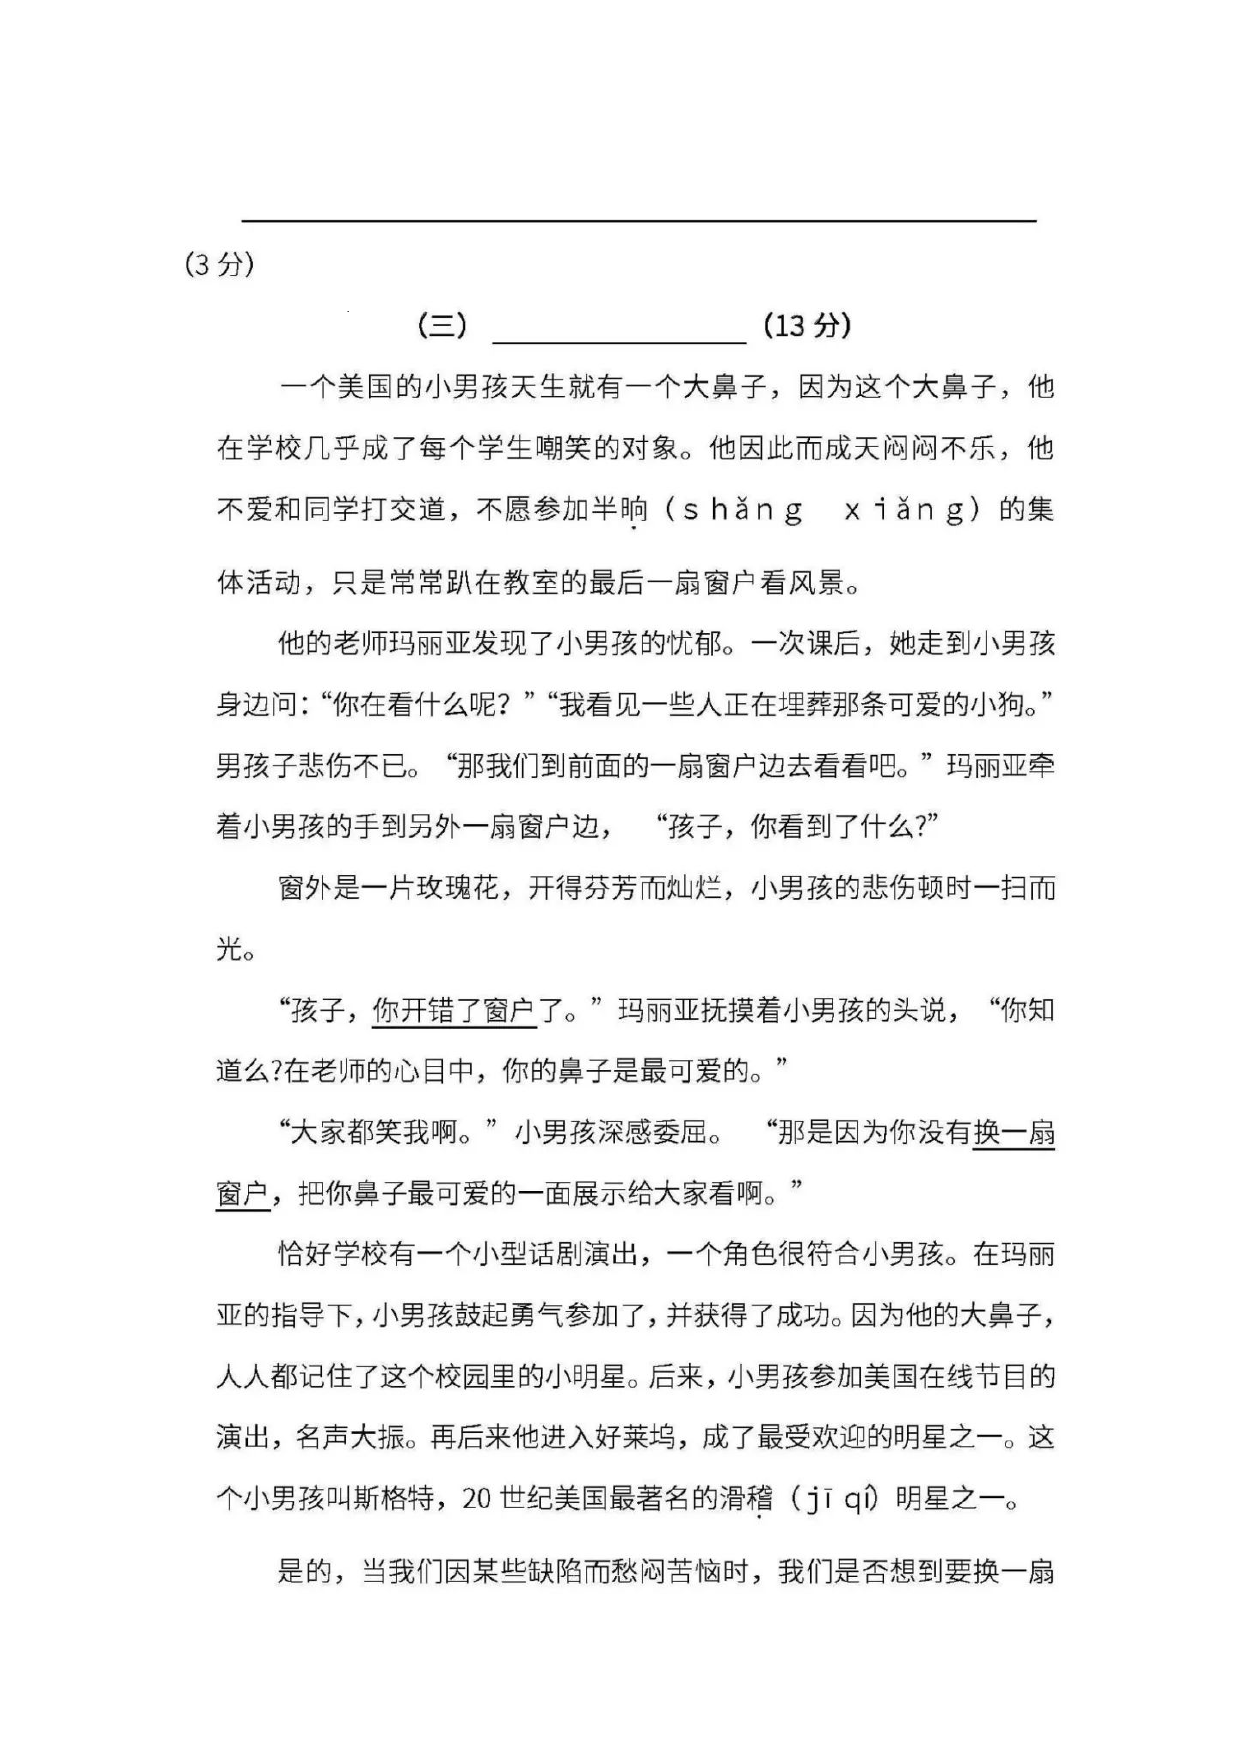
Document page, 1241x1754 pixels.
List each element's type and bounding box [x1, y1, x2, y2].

picture [150, 177, 1079, 1600]
